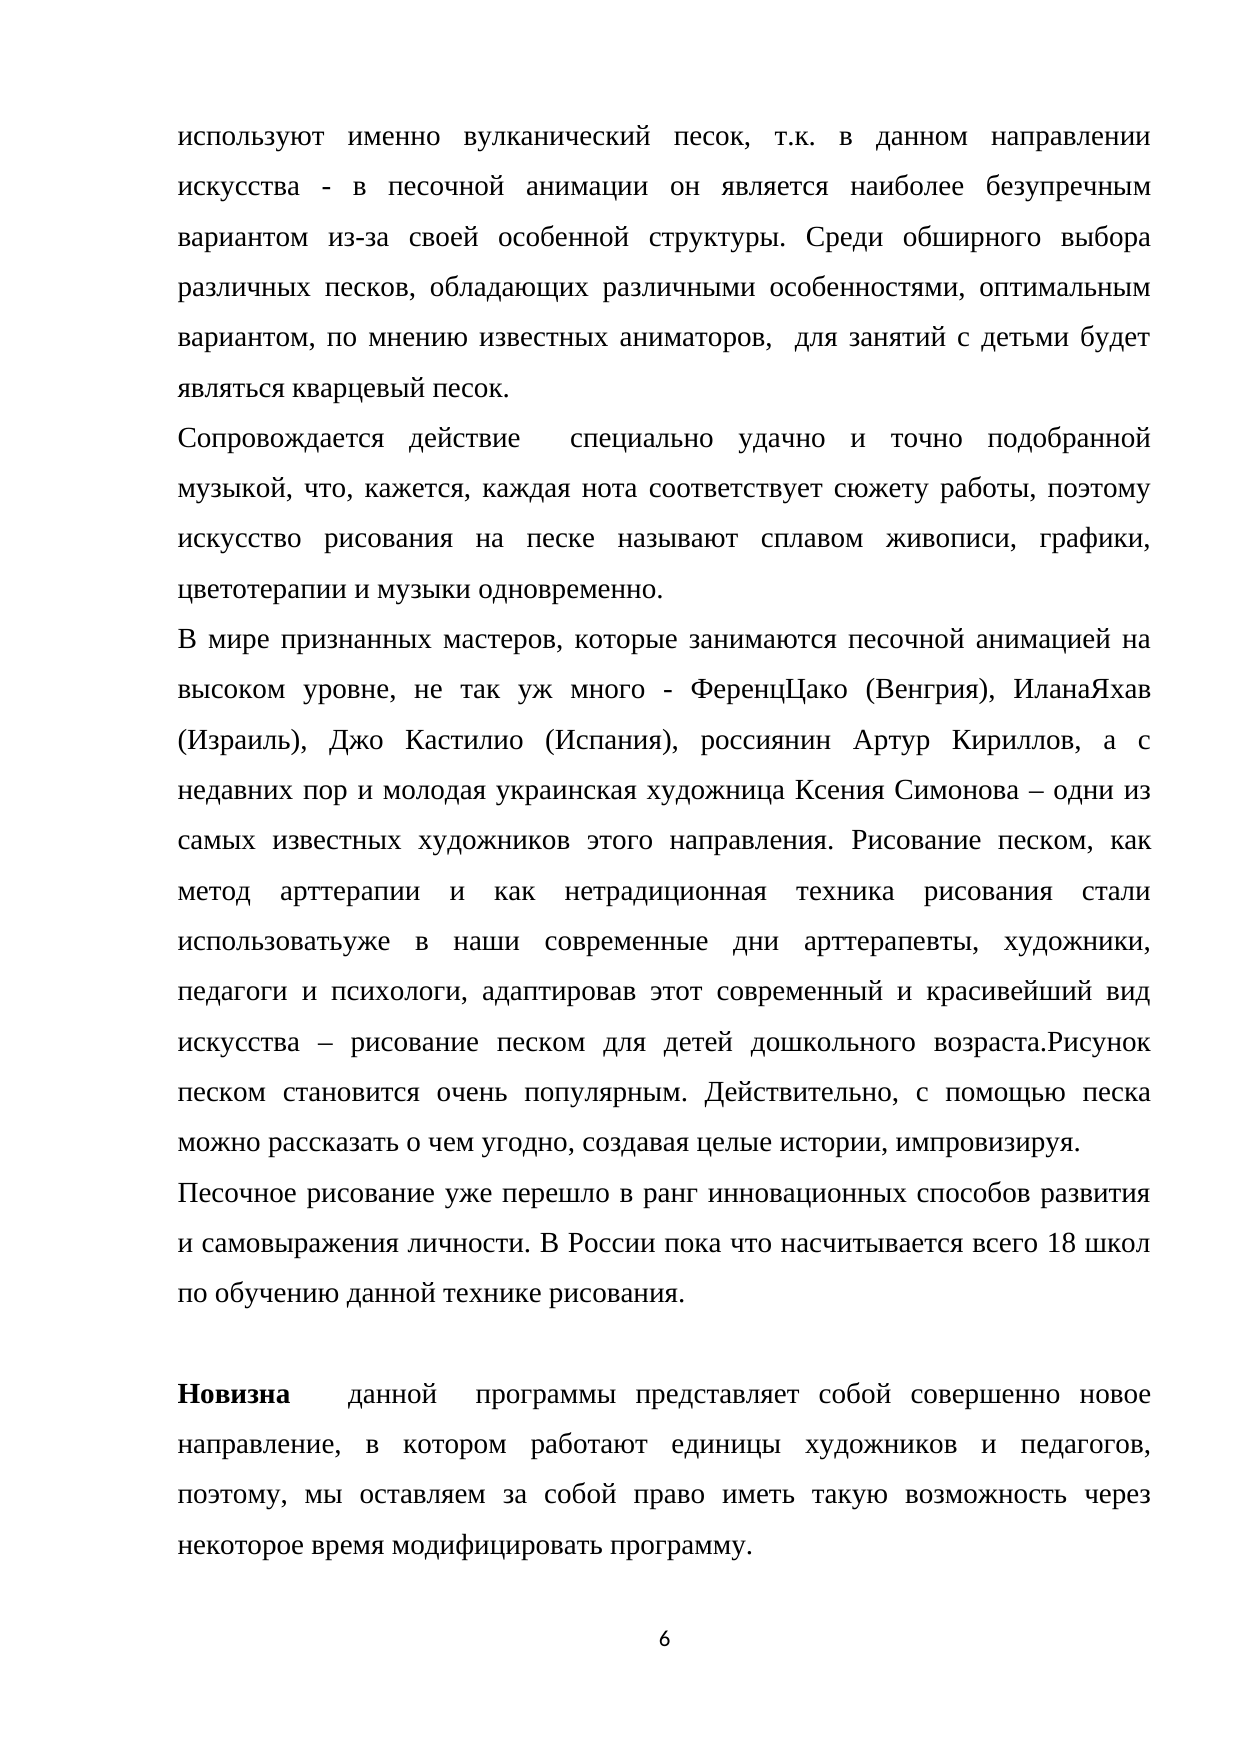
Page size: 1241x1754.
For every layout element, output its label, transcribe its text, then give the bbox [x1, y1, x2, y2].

text В мире признанных мастеров, которые занимаются песочной анимацией на высоком уровне, не так уж много - ФеренцЦако (Венгрия), ИланаЯхав (Израиль), Джо Кастилио (Испания), россиянин Артур Кириллов, а с недавних пор и молодая украинская художница Ксения Симонова – одни из самых известных художников этого направления. Рисование песком, как метод арттерапии и как нетрадиционная техника рисования стали использоватьуже в наши современные дни арттерапевты, художники, педагоги и психологи, адаптировав этот современный и красивейший вид искусства – рисование песком для детей дошкольного возраста.Рисунок песком становится очень популярным. Действительно, с помощью песка можно рассказать о чем угодно, создавая целые истории, импровизируя. [177, 621, 1152, 1158]
text Сопровождается действие специально удачно и точно подобранной музыкой, что, кажется, каждая нота соответствует сюжету работы, поэтому искусство рисования на песке называют сплавом живописи, графики, цветотерапии и музыки одновременно. [177, 420, 1152, 604]
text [177, 118, 1152, 403]
text Песочное рисование уже перешло в ранг инновационных способов развития и самовыражения личности. В России пока что насчитывается всего 18 школ по обучению данной технике рисования. [177, 1175, 1152, 1309]
text Новизна данной программы представляет собой совершенно новое направление, в котором работают единицы художников и педагогов, поэтому, мы оставляем за собой право иметь такую возможность через некоторое время модифицировать программу. [177, 1376, 1152, 1560]
